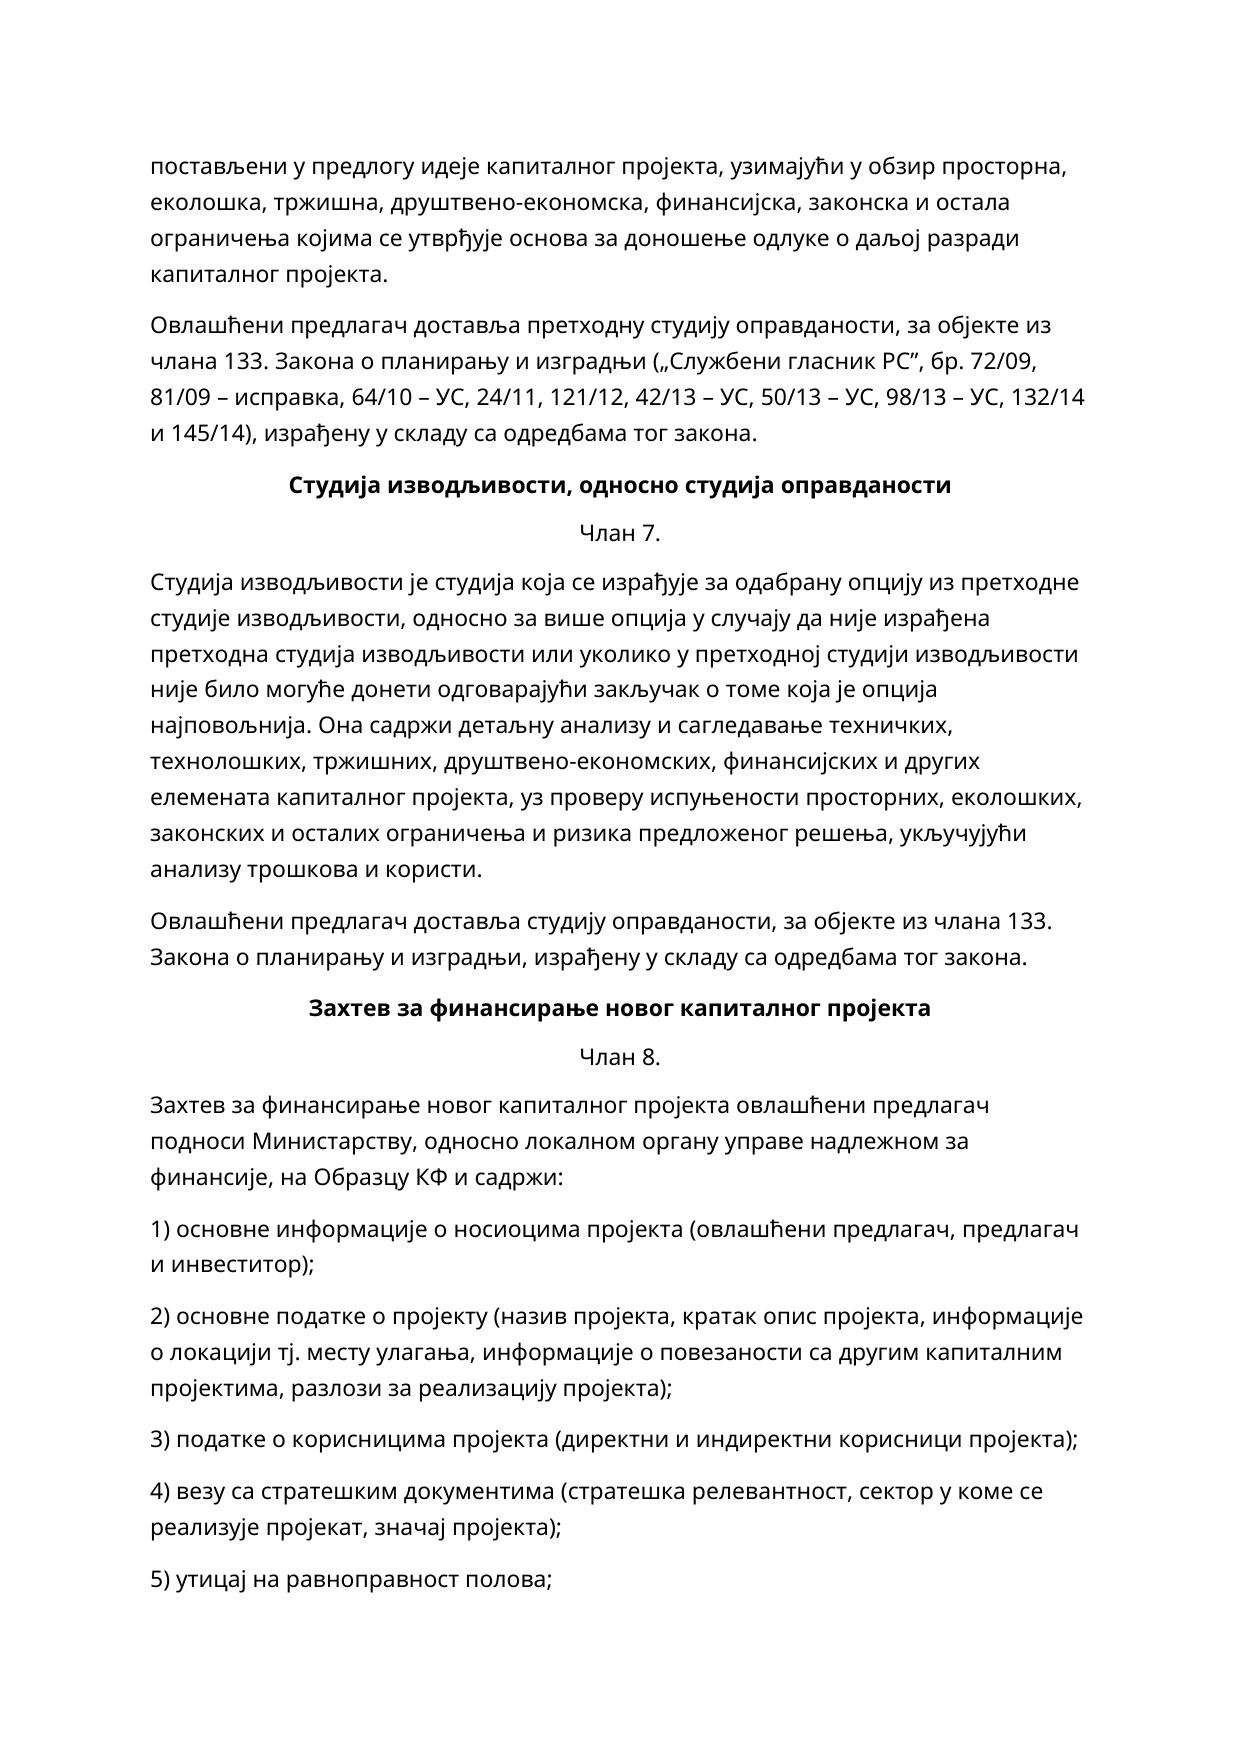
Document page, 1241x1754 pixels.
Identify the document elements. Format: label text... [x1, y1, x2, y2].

text Захтев за финансирање новог капиталног пројекта овлашћени предлагач подноси Министарству, односно локалном органу управе надлежном за финансије, на Образцу КФ и садржи: [150, 1089, 1090, 1192]
text 1) основне информације о носиоцима пројекта (овлашћени предлагач, предлагач и инвеститор); [150, 1212, 1090, 1280]
text Члан 8. [150, 1041, 1090, 1072]
text 5) утицај на равноправност полова; [150, 1562, 1090, 1594]
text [150, 150, 1090, 289]
text Члан 7. [150, 517, 1090, 548]
text 2) основне податке о пројекту (назив пројекта, крaтaк опис прojeктa, информације о локацији тј. месту улагања, информације о повезаности са другим капиталним пројектима, разлози за реализацију пројекта); [150, 1300, 1090, 1403]
text Студија изводљивости је студија која се израђује за одабрану опцију из претходне студије изводљивости, односно за више опција у случају да није израђена претходна студија изводљивости или уколико у претходној студији изводљивости није било могуће донети одговарајући закључак о томе која је опција најповољнија. Она садржи детаљну анализу и сагледавање техничких, технолошких, тржишних, друштвено-економских, финансијских и других елемената капиталног пројекта, уз проверу испуњености просторних, еколошких, законских и осталих ограничења и ризика предложеног решења, укључујући анализу трошкова и користи. [150, 566, 1090, 884]
text Студија изводљивости, односно студија оправданости [150, 469, 1090, 500]
text Захтев за финансирање новог капиталног пројекта [150, 992, 1090, 1023]
text 3) податке о кoрисницима прojeкта (директни и индиректни корисници пројекта); [150, 1423, 1090, 1455]
text Овлашћени предлагач доставља студију оправданости, за објекте из члана 133. Закона о планирању и изградњи, израђену у складу са одредбама тог закона. [150, 905, 1090, 972]
text 4) везу са стратешким документима (стратешка релевантност, сектор у коме се реализује пројекат, значај пројекта); [150, 1475, 1090, 1542]
text Овлашћени предлагач доставља претходну студију оправданости, за објекте из члана 133. Закона о планирању и изградњи („Службени гласник РС”, бр. 72/09, 81/09 – исправка, 64/10 – УС, 24/11, 121/12, 42/13 – УС, 50/13 – УС, 98/13 – УС, 132/14 и 145/14), израђену у складу са одредбама тог закона. [150, 309, 1090, 448]
